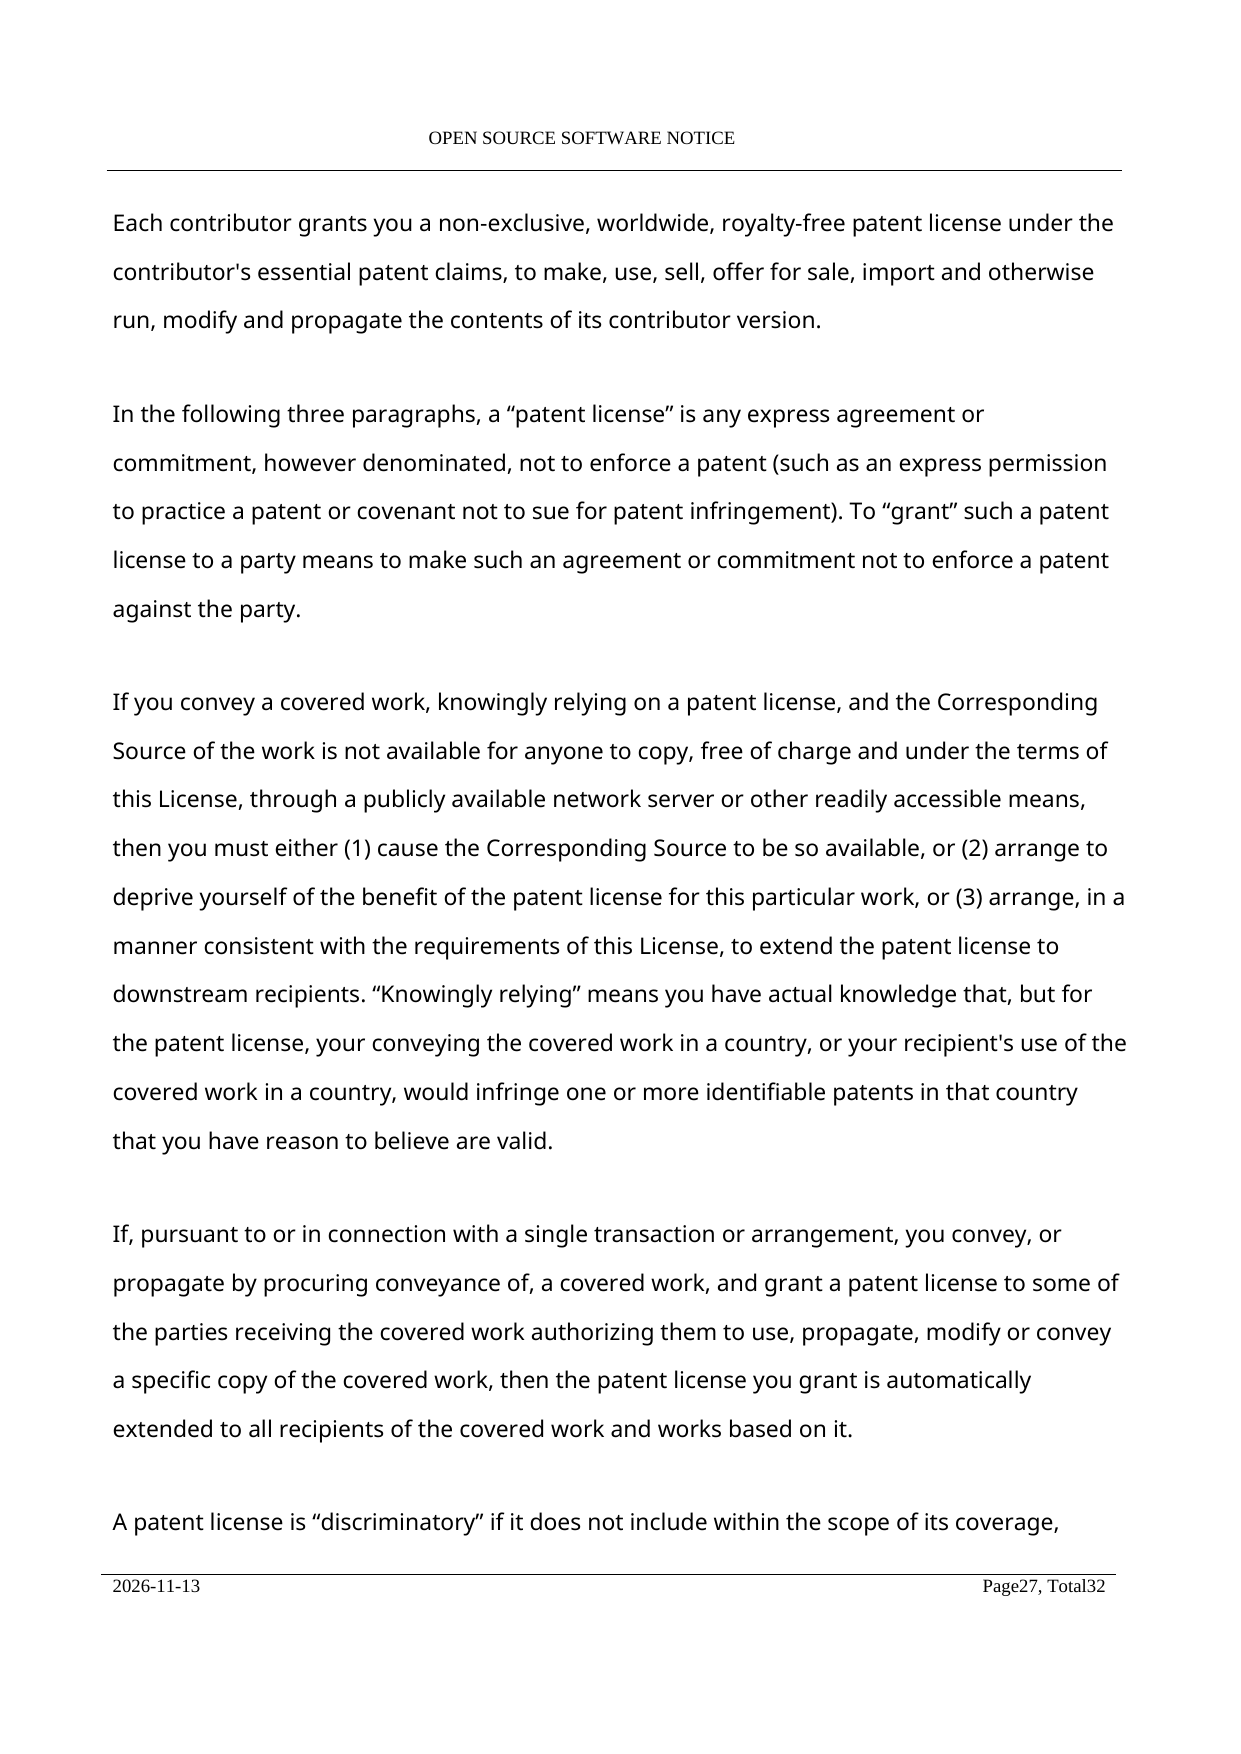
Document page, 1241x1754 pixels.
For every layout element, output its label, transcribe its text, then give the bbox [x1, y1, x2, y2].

text Each contributor grants you a non-exclusive, worldwide, royalty-free patent license under the contributor's essential patent claims, to make, use, sell, offer for sale, import and otherwise run, modify and propagate the contents of its contributor version. [112, 206, 1128, 336]
text If you convey a covered work, knowingly relying on a patent license, and the Corresponding Source of the work is not available for anyone to copy, free of charge and under the terms of this License, through a publicly available network server or other readily accessible means, then you must either (1) cause the Corresponding Source to be so available, or (2) arrange to deprive yourself of the benefit of the patent license for this particular work, or (3) arrange, in a manner consistent with the requirements of this License, to extend the patent license to downstream recipients. “Knowingly relying” means you have actual knowledge that, but for the patent license, your conveying the covered work in a country, or your recipient's use of the covered work in a country, would infringe one or more identifiable patents in that country that you have reason to believe are valid. [112, 685, 1128, 1157]
text In the following three paragraphs, a “patent license” is any express agreement or commitment, however denominated, not to enforce a patent (such as an express permission to practice a patent or covenant not to sue for patent infringement). To “grant” such a patent license to a party means to make such an agreement or commitment not to enforce a patent against the party. [112, 397, 1128, 624]
text If, pursuant to or in connection with a single transaction or arrangement, you convey, or propagate by procuring conveyance of, a covered work, and grant a patent license to some of the parties receiving the covered work authorizing them to use, propagate, modify or convey a specific copy of the covered work, then the patent license you grant is automatically extended to all recipients of the covered work and works based on it. [112, 1217, 1128, 1445]
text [112, 1506, 1128, 1538]
